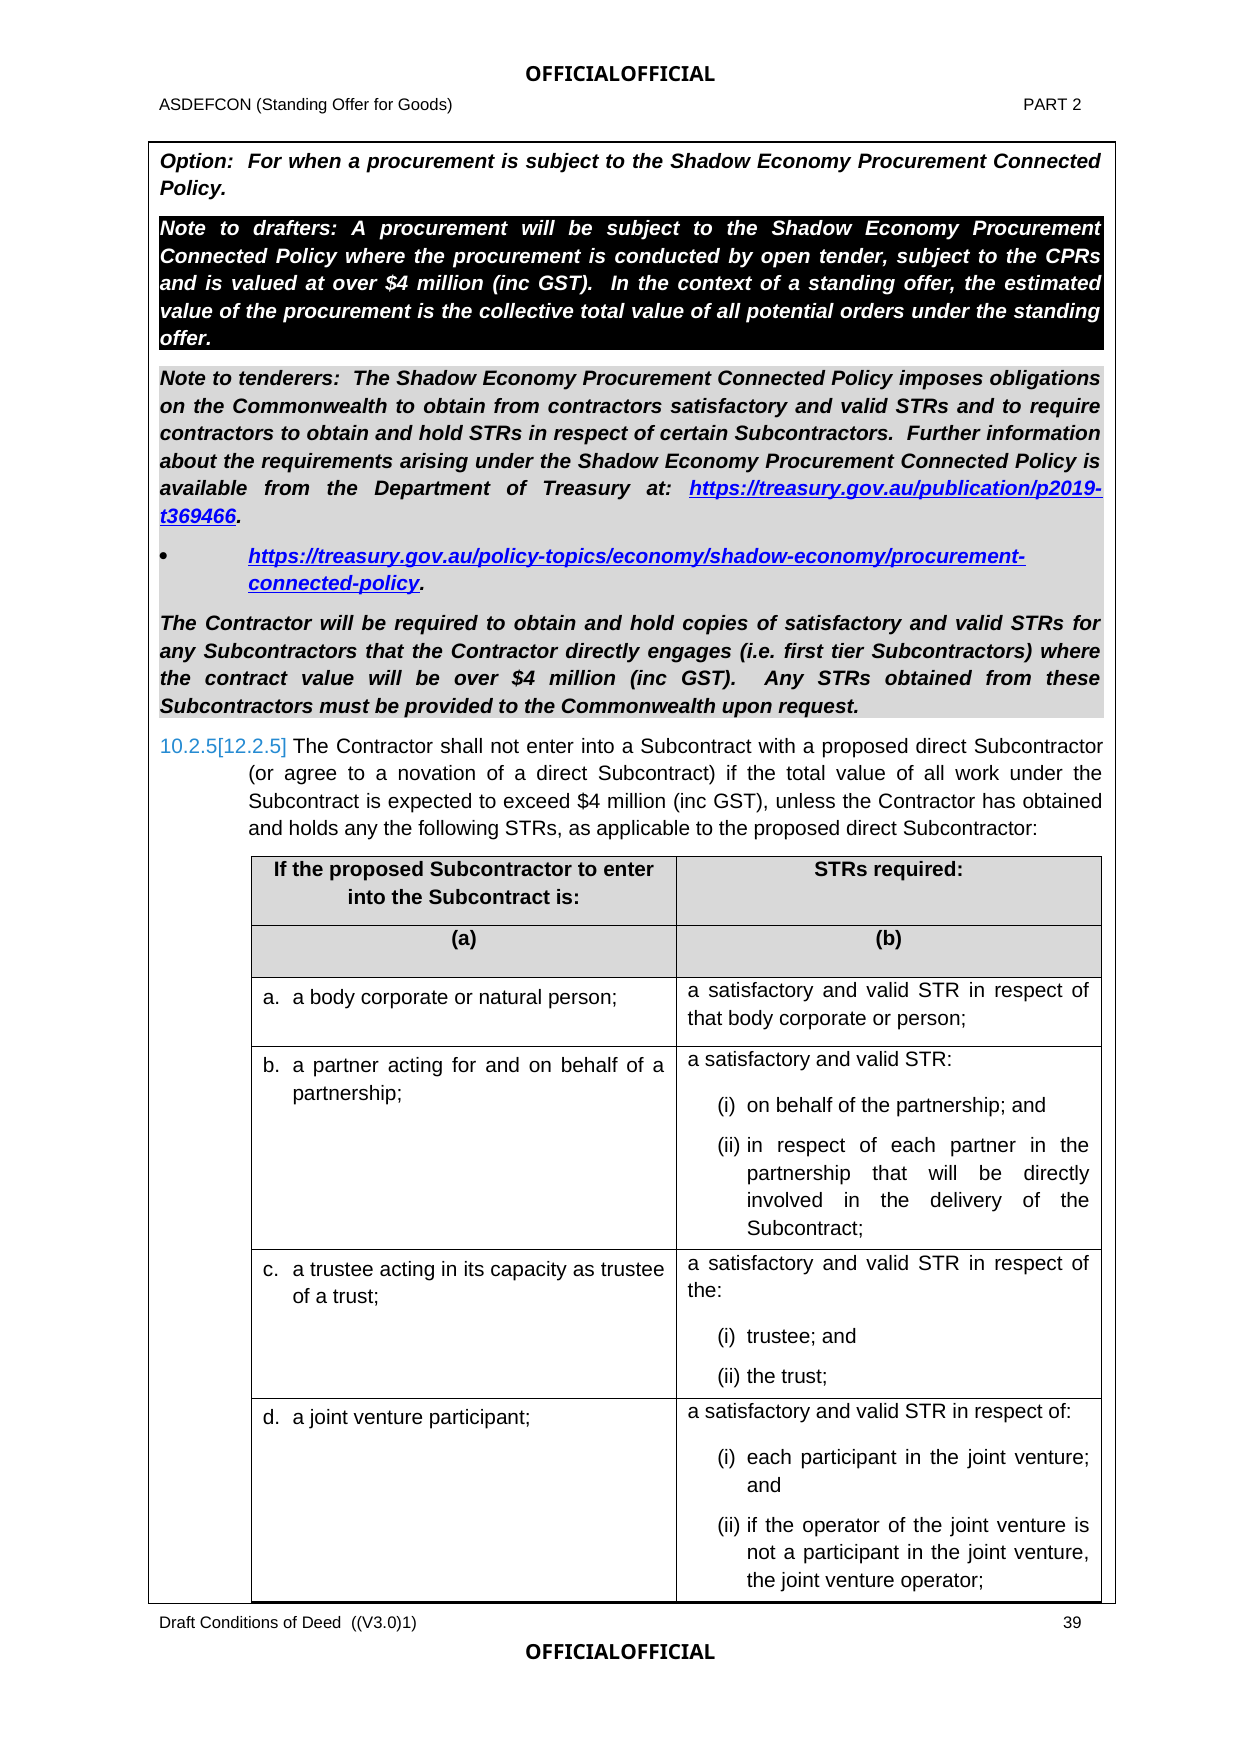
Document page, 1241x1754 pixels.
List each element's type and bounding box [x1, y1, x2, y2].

table_header [149, 143, 1115, 1602]
